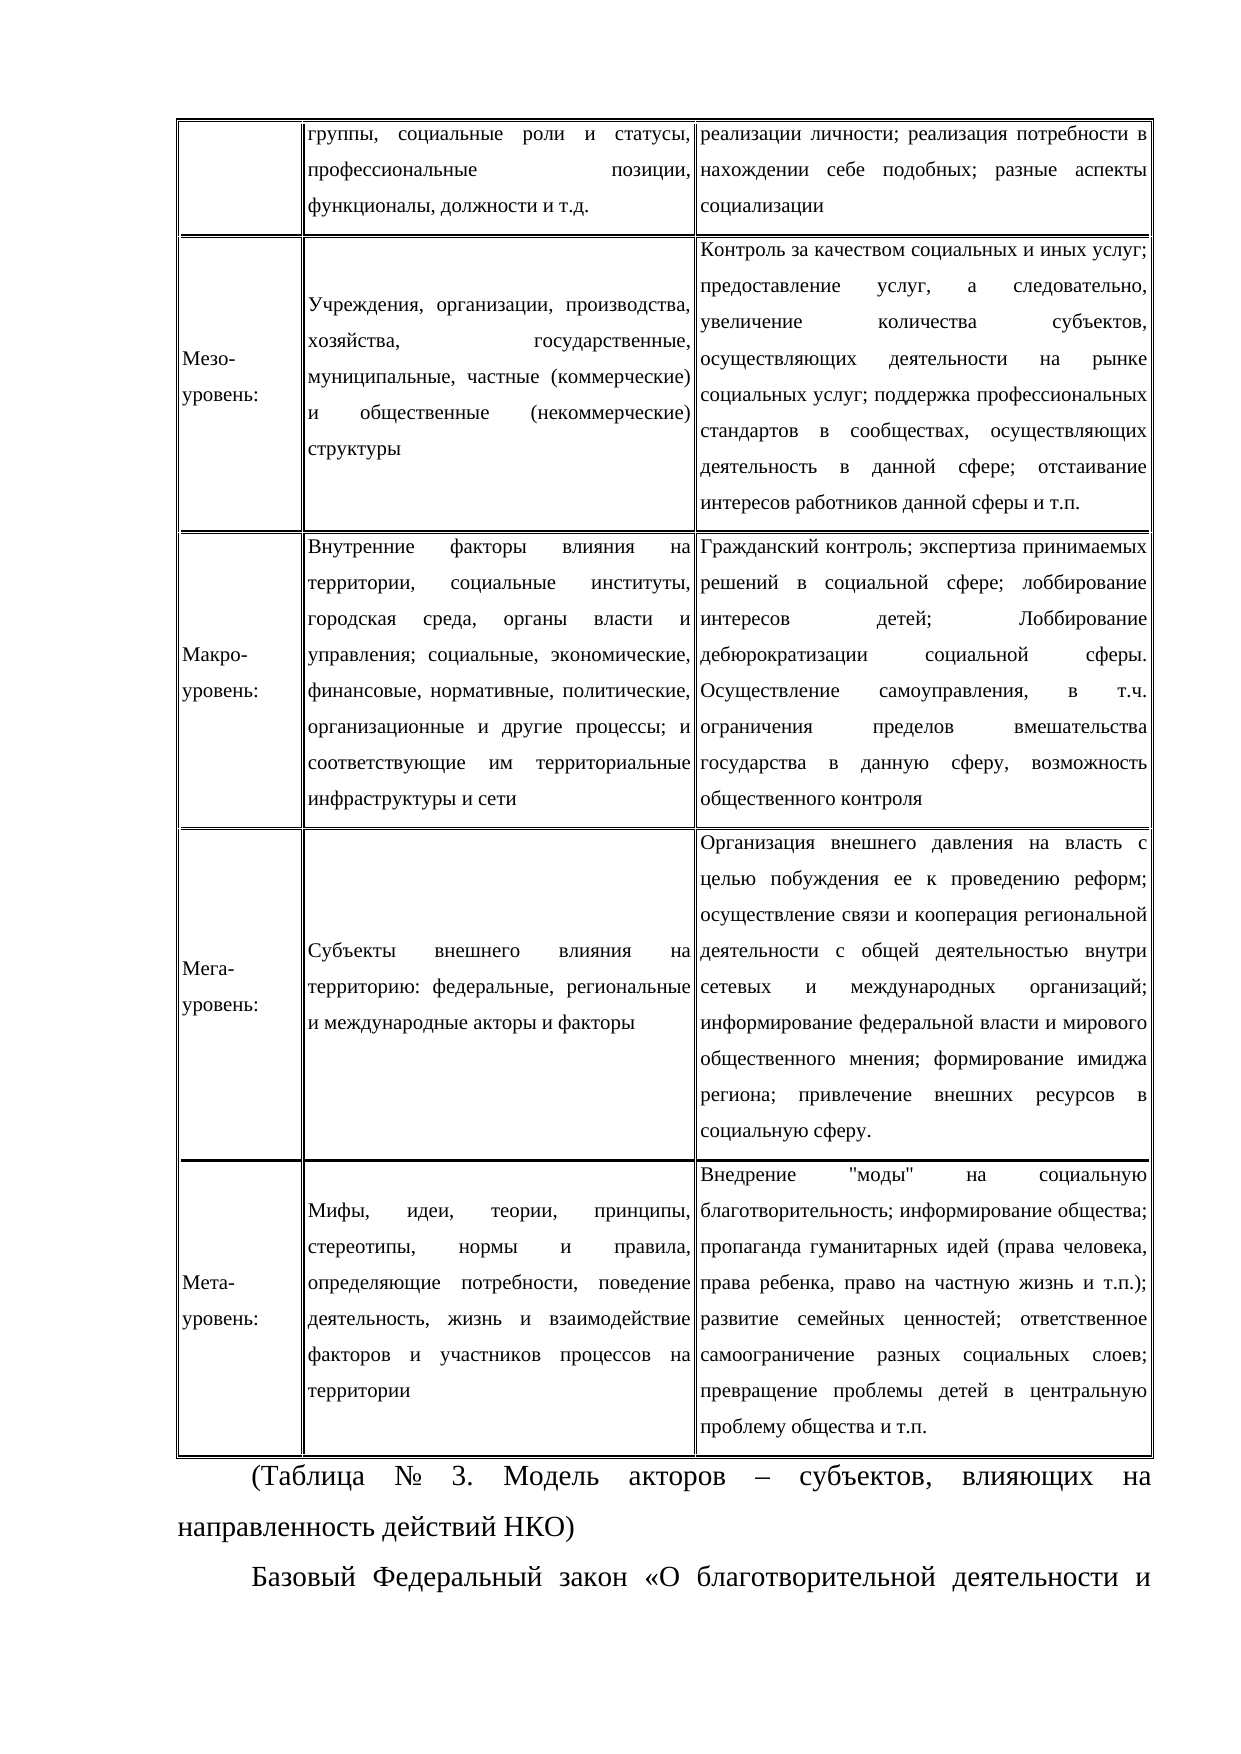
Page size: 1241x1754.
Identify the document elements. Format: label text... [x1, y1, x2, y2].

table_cell Внутренние факторы влияния на территории, социальные институты, городская среда, органы власти и управления; социальные, экономические, финансовые, нормативные, политические, организационные и другие процессы; и соответствующие им территориальные инфраструктуры и сети [305, 534, 694, 827]
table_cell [696, 122, 1151, 234]
table_cell Мета-уровень: [179, 1159, 303, 1455]
table_cell Микро-уровень: [179, 120, 303, 234]
table_cell Гражданский контроль; экспертиза принимаемых решений в социальной сфере; лоббирование интересов детей; Лоббирование дебюрократизации социальной сферы. Осуществление самоуправления, в т.ч. ограничения пределов вмешательства государства в данную сферу, возможность общественного контроля [697, 530, 1151, 827]
table_cell Контроль за качеством социальных и иных услуг; предоставление услуг, а следовательно, увеличение количества субъектов, осуществляющих деятельности на рынке социальных услуг; поддержка профессиональных стандартов в сообществах, осуществляющих деятельность в данной сфере; отстаивание интересов работников данной сферы и т.п. [697, 234, 1151, 530]
table_cell Организация внешнего давления на власть с целью побуждения ее к проведению реформ; осуществление связи и кооперация региональной деятельности с общей деятельностью внутри сетевых и международных организаций; информирование федеральной власти и мирового общественного мнения; формирование имиджа региона; привлечение внешних ресурсов в социальную сферу. [696, 827, 1152, 1159]
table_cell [303, 122, 696, 234]
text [177, 1559, 1152, 1593]
table_cell Субъекты внешнего влияния на территорию: федеральные, региональные и международные акторы и факторы [305, 830, 694, 1159]
text (Таблица № 3. Модель акторов – субъектов, влияющих на направленность действий НКО) [177, 1459, 1152, 1542]
table_cell Мезо-уровень: [179, 234, 301, 530]
table_cell Мега-уровень: [177, 827, 303, 1159]
table_cell Учреждения, организации, производства, хозяйства, государственные, муниципальные, частные (коммерческие) и общественные (некоммерческие) структуры [305, 238, 694, 530]
table_cell Внедрение "моды" на социальную благотворительность; информирование общества; пропаганда гуманитарных идей (права человека, права ребенка, право на частную жизнь и т.п.); развитие семейных ценностей; ответственное самоограничение разных социальных слоев; превращение проблемы детей в центральную проблему общества и т.п. [696, 1159, 1151, 1455]
table_cell Макро-уровень: [179, 530, 301, 827]
table_cell Мифы, идеи, теории, принципы, стереотипы, нормы и правила, определяющие потребности, поведение деятельность, жизнь и взаимодействие факторов и участников процессов на территории [303, 1162, 696, 1455]
